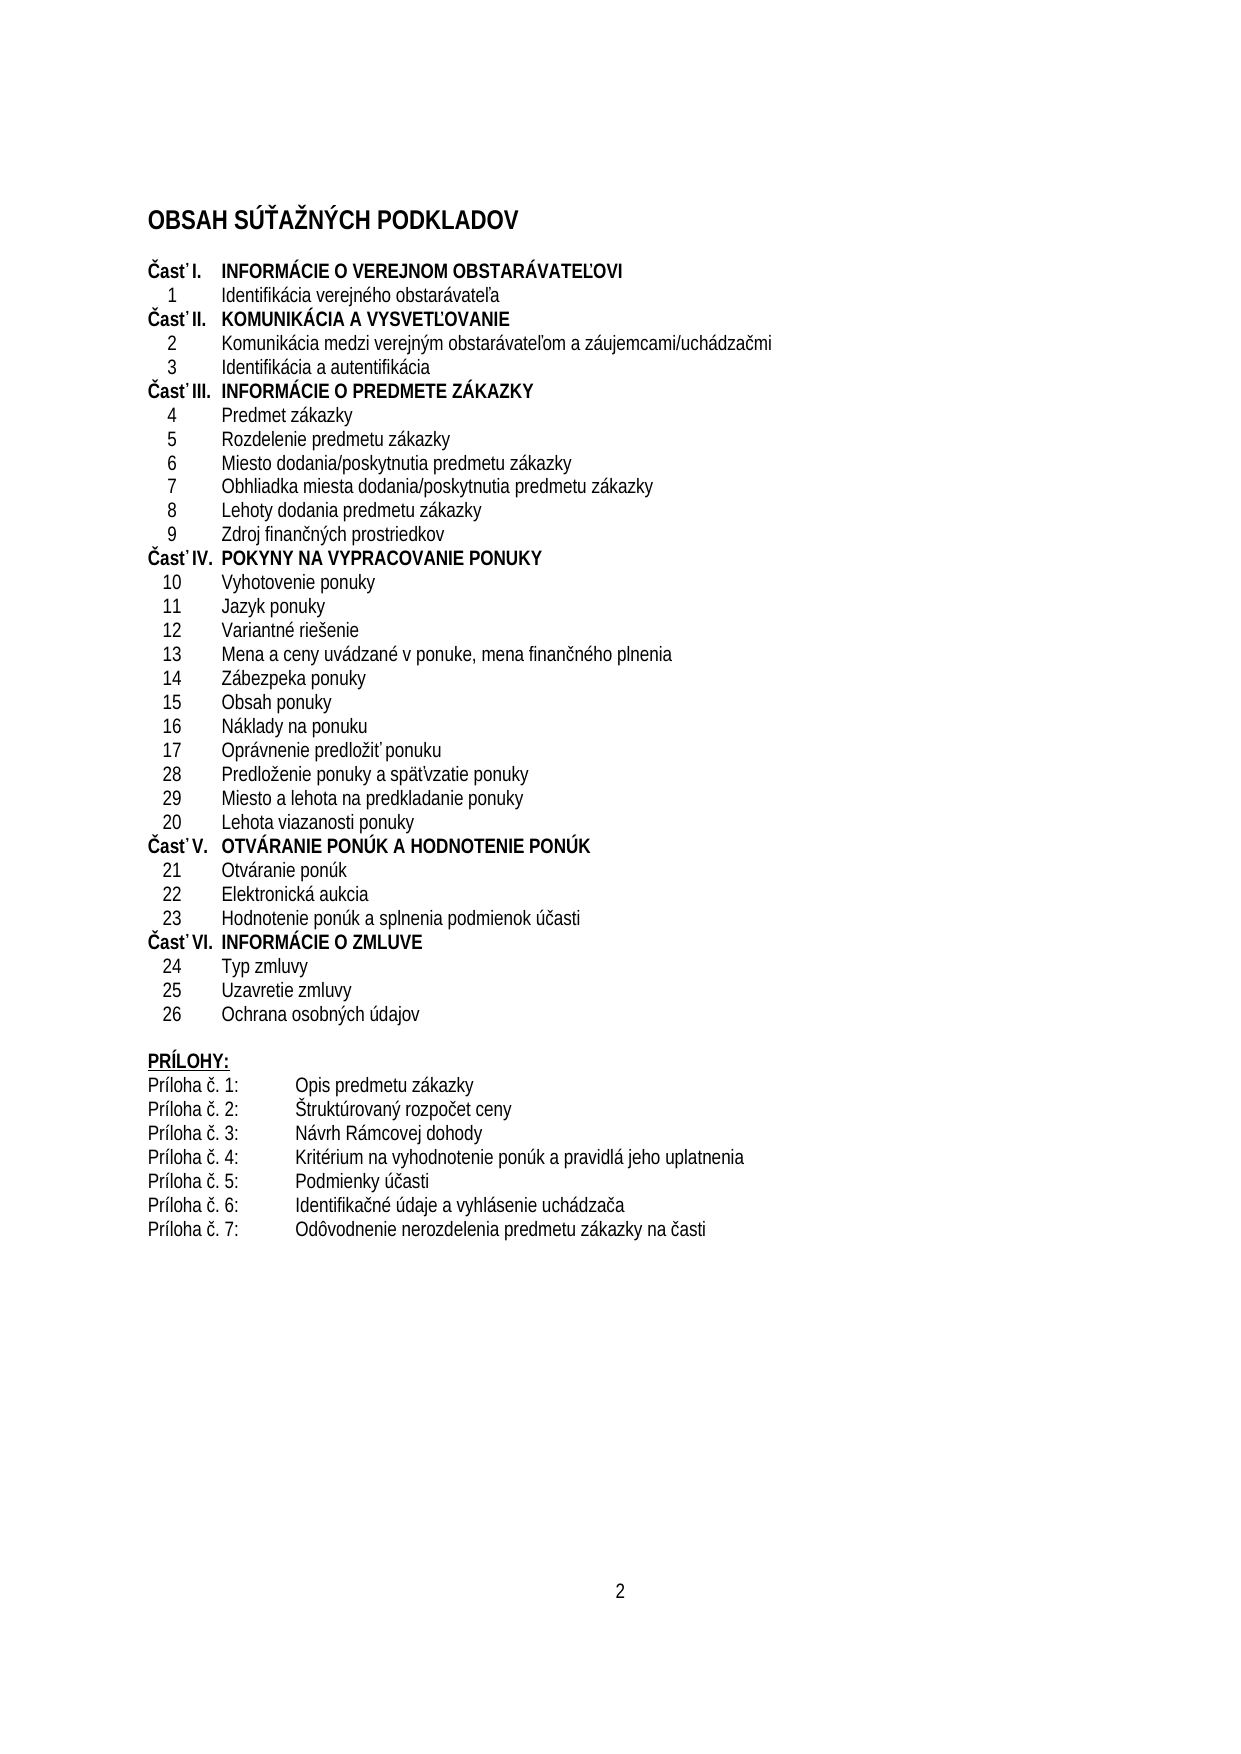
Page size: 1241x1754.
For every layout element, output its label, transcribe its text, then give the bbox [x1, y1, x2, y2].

text 4 Predmet zákazky [162, 403, 1093, 427]
text 3 Identifikácia a autentifikácia [162, 355, 1093, 379]
text 29 Miesto a lehota na predkladanie ponuky [162, 786, 1093, 810]
text Časť V. OTVÁRANIE PONÚK A HODNOTENIE PONÚK [148, 834, 1093, 858]
text Časť IV. POKYNY NA VYPRACOVANIE PONUKY [148, 546, 1093, 570]
text 21 Otváranie ponúk [162, 858, 1093, 882]
text 16 Náklady na ponuku [162, 714, 1093, 738]
list Identifikácia verejného obstarávateľa [167, 283, 1093, 307]
text 6 Miesto dodania/poskytnutia predmetu zákazky [162, 451, 1093, 474]
text 17 Oprávnenie predložiť ponuku [162, 738, 1093, 762]
text Príloha č. 6: Identifikačné údaje a vyhlásenie uchádzača [148, 1193, 1093, 1217]
text 25 Uzavretie zmluvy [162, 978, 1093, 1002]
text 26 Ochrana osobných údajov [162, 1002, 1093, 1026]
text 23 Hodnotenie ponúk a splnenia podmienok účasti [162, 906, 1093, 930]
text 12 Variantné riešenie [162, 618, 1093, 642]
text Príloha č. 2: Štruktúrovaný rozpočet ceny [148, 1097, 1093, 1121]
text 11 Jazyk ponuky [162, 594, 1093, 618]
text 14 Zábezpeka ponuky [162, 666, 1093, 690]
text 24 Typ zmluvy [162, 954, 1093, 978]
text OBSAH SÚŤAŽNÝCH PODKLADOV [148, 204, 1097, 235]
text 10 Vyhotovenie ponuky [162, 570, 1093, 594]
text 9 Zdroj finančných prostriedkov [162, 522, 1093, 546]
text 20 Lehota viazanosti ponuky [162, 810, 1093, 834]
text 7 Obhliadka miesta dodania/poskytnutia predmetu zákazky [162, 474, 1093, 498]
text Príloha č. 1: Opis predmetu zákazky [148, 1073, 1093, 1097]
text Časť III. INFORMÁCIE O PREDMETE ZÁKAZKY [148, 379, 1093, 403]
text 22 Elektronická aukcia [162, 882, 1093, 906]
text Príloha č. 4: Kritérium na vyhodnotenie ponúk a pravidlá jeho uplatnenia [148, 1145, 1093, 1169]
text 15 Obsah ponuky [162, 690, 1093, 714]
text Príloha č. 3: Návrh Rámcovej dohody [148, 1121, 1093, 1145]
text 5 Rozdelenie predmetu zákazky [162, 427, 1093, 451]
text Časť I. INFORMÁCIE O VEREJNOM OBSTARÁVATEĽOVI [148, 259, 1093, 283]
text 28 Predloženie ponuky a späťvzatie ponuky [162, 762, 1093, 786]
text Príloha č. 7: Odôvodnenie nerozdelenia predmetu zákazky na časti [148, 1217, 1093, 1241]
text PRÍLOHY: [148, 1049, 1093, 1073]
text Príloha č. 5: Podmienky účasti [148, 1169, 1093, 1193]
text 2 Komunikácia medzi verejným obstarávateľom a záujemcami/uchádzačmi [162, 331, 1093, 355]
text 8 Lehoty dodania predmetu zákazky [162, 498, 1093, 522]
text Časť II. KOMUNIKÁCIA A VYSVETĽOVANIE [148, 307, 1093, 331]
text 13 Mena a ceny uvádzané v ponuke, mena finančného plnenia [162, 642, 1093, 666]
text Časť VI. INFORMÁCIE O ZMLUVE [148, 930, 1093, 954]
